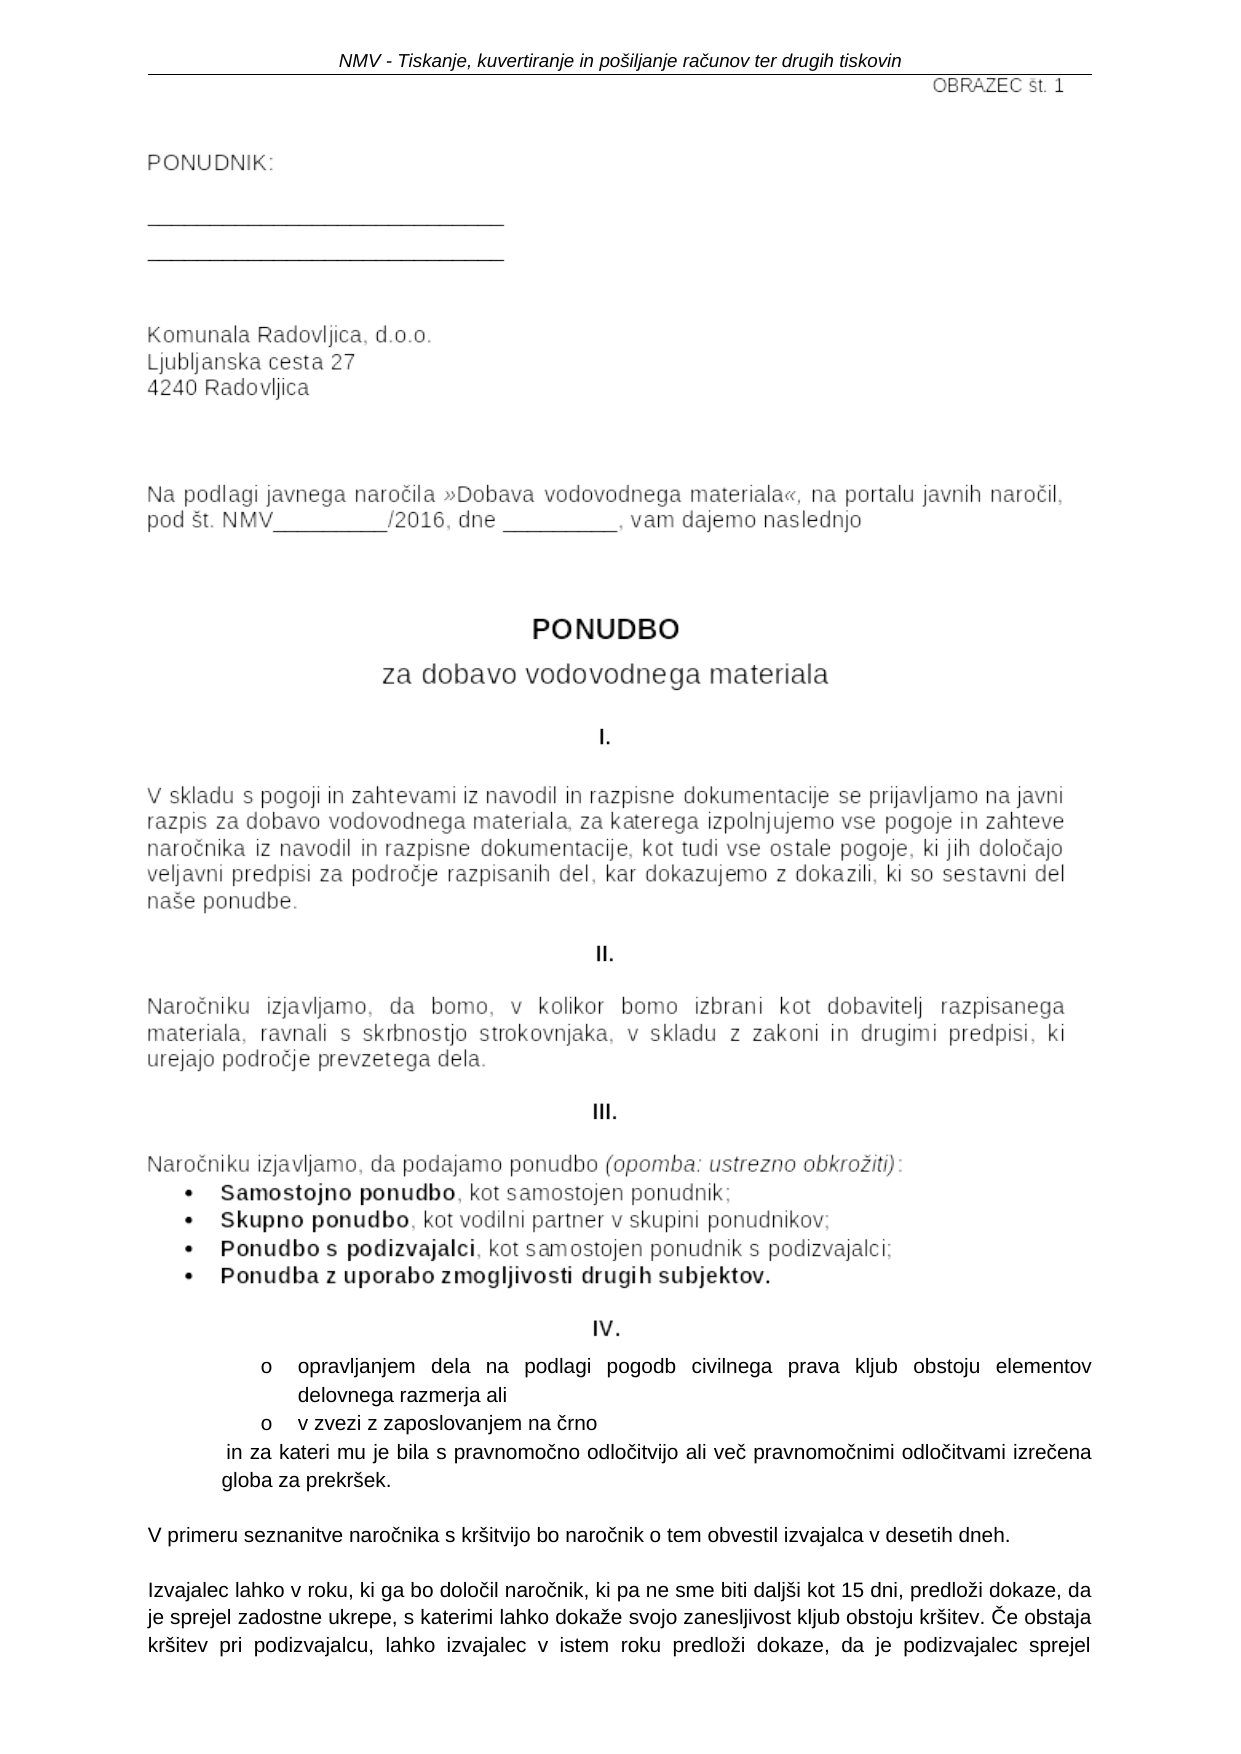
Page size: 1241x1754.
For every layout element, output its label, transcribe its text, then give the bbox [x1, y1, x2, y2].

list v zvezi z zaposlovanjem na črno [260, 1410, 1092, 1436]
list opravljanjem dela na podlagi pogodb civilnega prava kljub obstoju elementov delovnega razmerja ali [260, 1353, 1092, 1407]
text V primeru seznanitve naročnika s kršitvijo bo naročnik o tem obvestil izvajalca v desetih dneh. [148, 1523, 1092, 1547]
text in za kateri mu je bila s pravnomočno odločitvijo ali več pravnomočnimi odločitvami izrečena globa za prekršek. [221, 1440, 1092, 1492]
